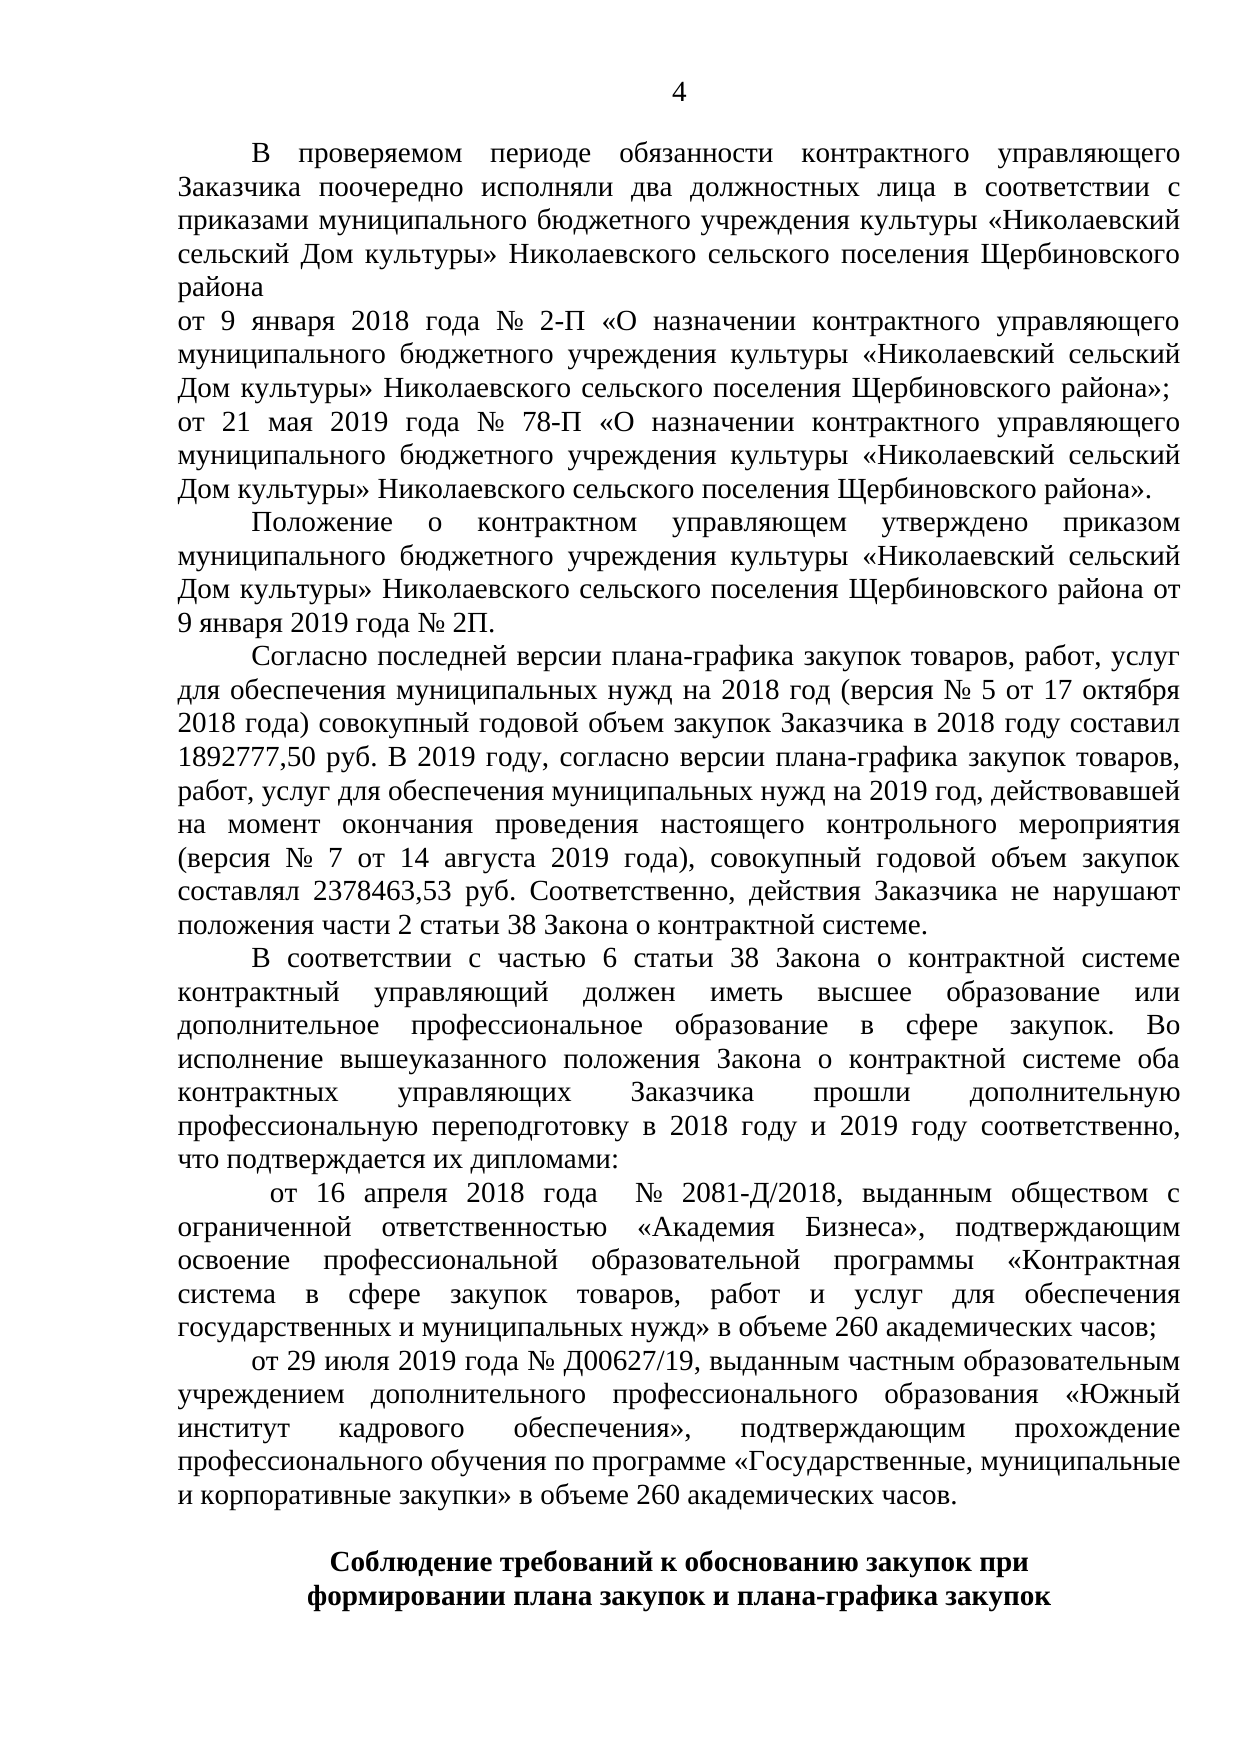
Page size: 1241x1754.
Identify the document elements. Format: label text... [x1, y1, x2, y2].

text от 16 апреля 2018 года № 2081-Д/2018, выданным обществом с ограниченной ответственностью «Академия Бизнеса», подтверждающим освоение профессиональной образовательной программы «Контрактная система в сфере закупок товаров, работ и услуг для обеспечения государственных и муниципальных нужд» в объеме 260 академических часов; [177, 1175, 1181, 1343]
text Соблюдение требований к обоснованию закупок при [177, 1544, 1181, 1578]
text формировании плана закупок и плана-графика закупок [177, 1578, 1181, 1611]
text Положение о контрактном управляющем утверждено приказом муниципального бюджетного учреждения культуры «Николаевский сельский Дом культуры» Николаевского сельского поселения Щербиновского района от 9 января 2019 года № 2П. [177, 504, 1181, 638]
text В проверяемом периоде обязанности контрактного управляющего Заказчика поочередно исполняли два должностных лица в соответствии с приказами муниципального бюджетного учреждения культуры «Николаевский сельский Дом культуры» Николаевского сельского поселения Щербиновского района от 9 января 2018 года № 2-П «О назначении контрактного управляющего муниципального бюджетного учреждения культуры «Николаевский сельский Дом культуры» Николаевского сельского поселения Щербиновского района»; от 21 мая 2019 года № 78-П «О назначении контрактного управляющего муниципального бюджетного учреждения культуры «Николаевский сельский Дом культуры» Николаевского сельского поселения Щербиновского района». [177, 135, 1181, 504]
text от 29 июля 2019 года № Д00627/19, выданным частным образовательным учреждением дополнительного профессионального образования «Южный институт кадрового обеспечения», подтверждающим прохождение профессионального обучения по программе «Государственные, муниципальные и корпоративные закупки» в объеме 260 академических часов. [177, 1343, 1181, 1511]
text В соответствии с частью 6 статьи 38 Закона о контрактной системе контрактный управляющий должен иметь высшее образование или дополнительное профессиональное образование в сфере закупок. Во исполнение вышеуказанного положения Закона о контрактной системе оба контрактных управляющих Заказчика прошли дополнительную профессиональную переподготовку в 2018 году и 2019 году соответственно, что подтверждается их дипломами: [177, 940, 1181, 1175]
text Согласно последней версии плана-графика закупок товаров, работ, услуг для обеспечения муниципальных нужд на 2018 год (версия № 5 от 17 октября 2018 года) совокупный годовой объем закупок Заказчика в 2018 году составил 1892777,50 руб. В 2019 году, согласно версии плана-графика закупок товаров, работ, услуг для обеспечения муниципальных нужд на 2019 год, действовавшей на момент окончания проведения настоящего контрольного мероприятия (версия № 7 от 14 августа 2019 года), совокупный годовой объем закупок составлял 2378463,53 руб. Соответственно, действия Заказчика не нарушают положения части 2 статьи 38 Закона о контрактной системе. [177, 638, 1181, 940]
